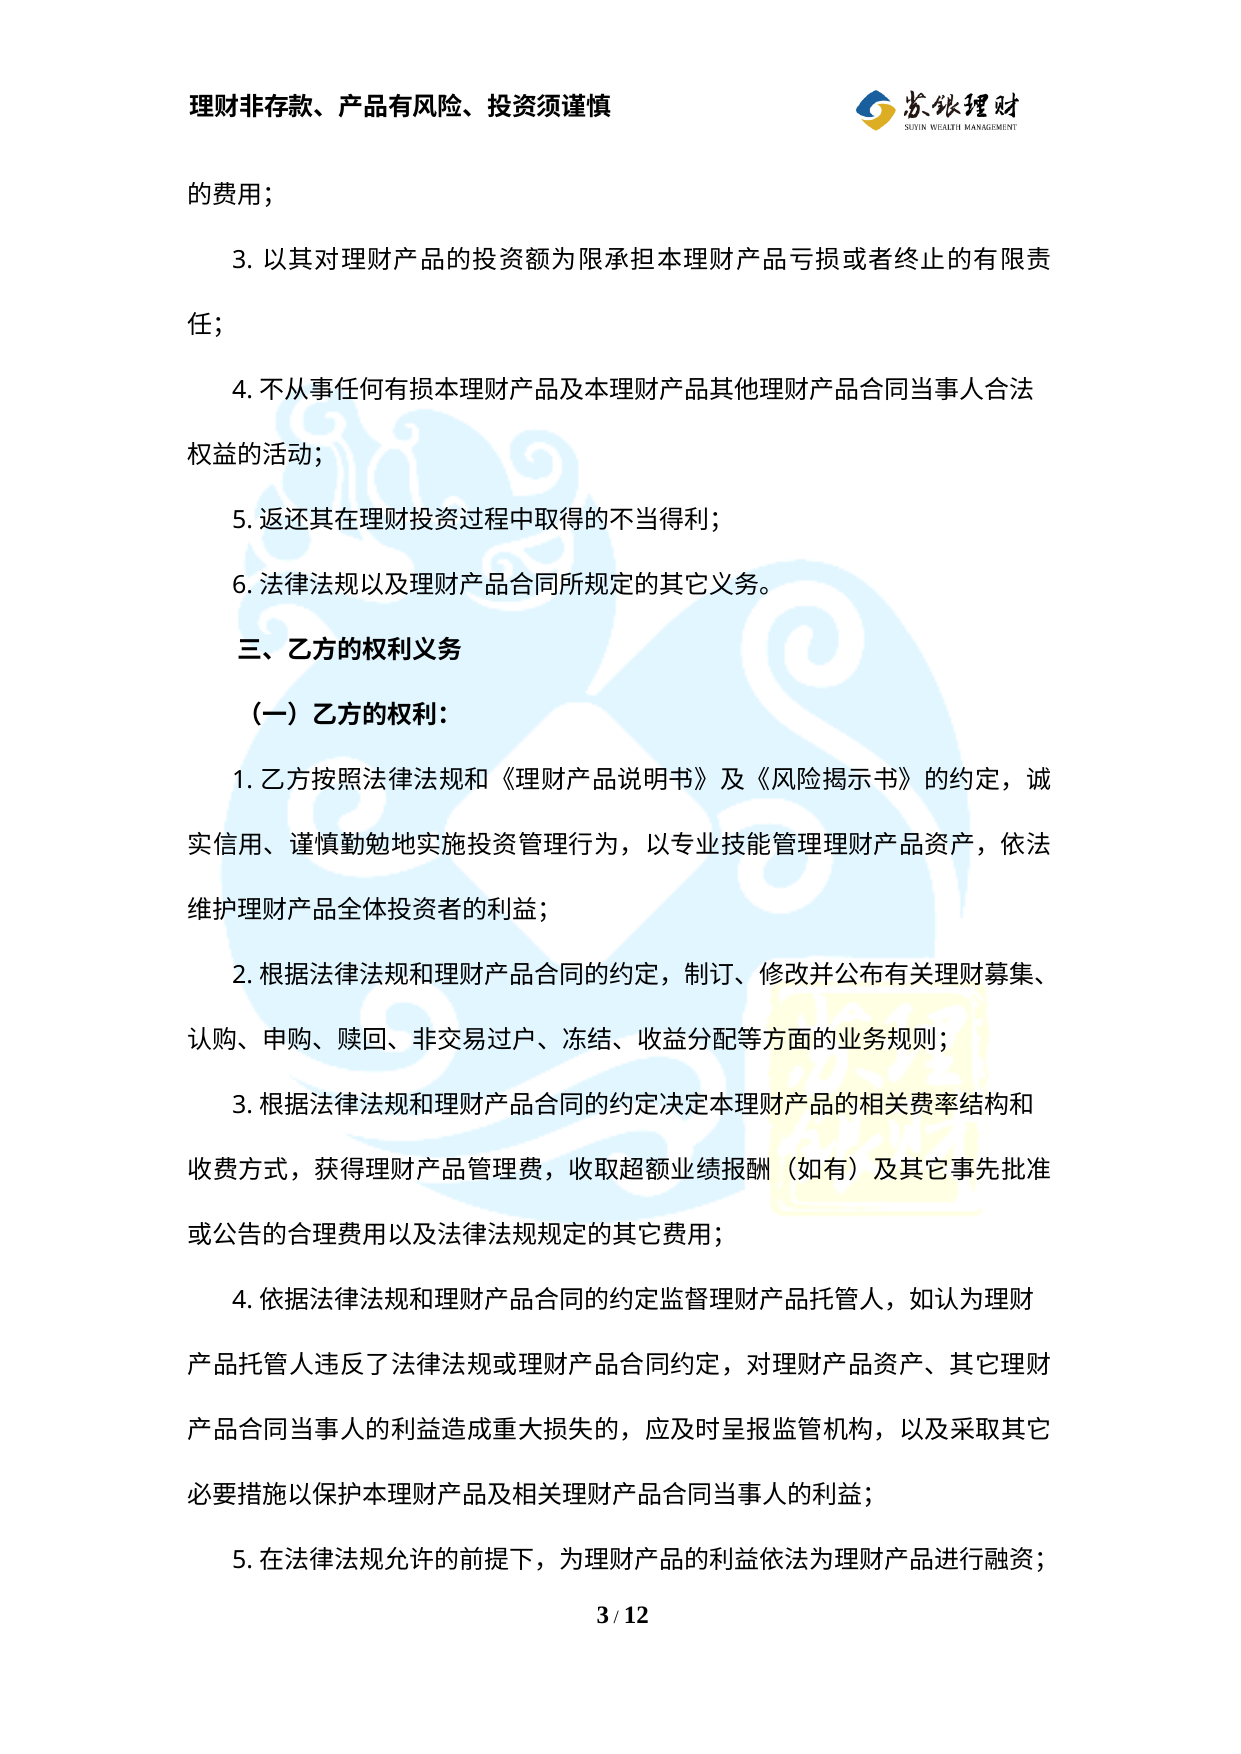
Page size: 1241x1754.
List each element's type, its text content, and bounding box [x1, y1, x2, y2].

picture [831, 73, 1049, 143]
list 返还其在理财投资过程中取得的不当得利； [232, 485, 1053, 550]
list 2. 缴纳理财产品认购、申购和赎回等事宜涉及的款项及理财产品合同规定的费用； [187, 160, 1053, 225]
text 三、乙方的权利义务 [187, 615, 1053, 680]
text 权益的活动； [187, 420, 1053, 485]
list 法律法规以及理财产品合同所规定的其它义务。 [232, 550, 1053, 615]
list 在法律法规允许的前提下，为理财产品的利益依法为理财产品进行融资； [232, 1525, 1053, 1590]
text 收费方式，获得理财产品管理费，收取超额业绩报酬（如有）及其它事先批准或公告的合理费用以及法律法规规定的其它费用； [187, 1135, 1053, 1265]
list 根据法律法规和理财产品合同的约定决定本理财产品的相关费率结构和 [232, 1070, 1053, 1135]
text 1. 乙方按照法律法规和《理财产品说明书》及《风险揭示书》的约定，诚实信用、谨慎勤勉地实施投资管理行为，以专业技能管理理财产品资产，依法维护理财产品全体投资者的利益； [187, 745, 1053, 940]
text 认购、申购、赎回、非交易过户、冻结、收益分配等方面的业务规则； [187, 1005, 1053, 1070]
list 根据法律法规和理财产品合同的约定，制订、修改并公布有关理财募集、 [232, 940, 1053, 1005]
text （一）乙方的权利： [187, 680, 1053, 745]
text 产品托管人违反了法律法规或理财产品合同约定，对理财产品资产、其它理财产品合同当事人的利益造成重大损失的，应及时呈报监管机构，以及采取其它必要措施以保护本理财产品及相关理财产品合同当事人的利益； [187, 1330, 1053, 1525]
list 依据法律法规和理财产品合同的约定监督理财产品托管人，如认为理财 [232, 1265, 1053, 1330]
list 不从事任何有损本理财产品及本理财产品其他理财产品合同当事人合法 [232, 355, 1053, 420]
text 3. 以其对理财产品的投资额为限承担本理财产品亏损或者终止的有限责任； [187, 225, 1053, 355]
